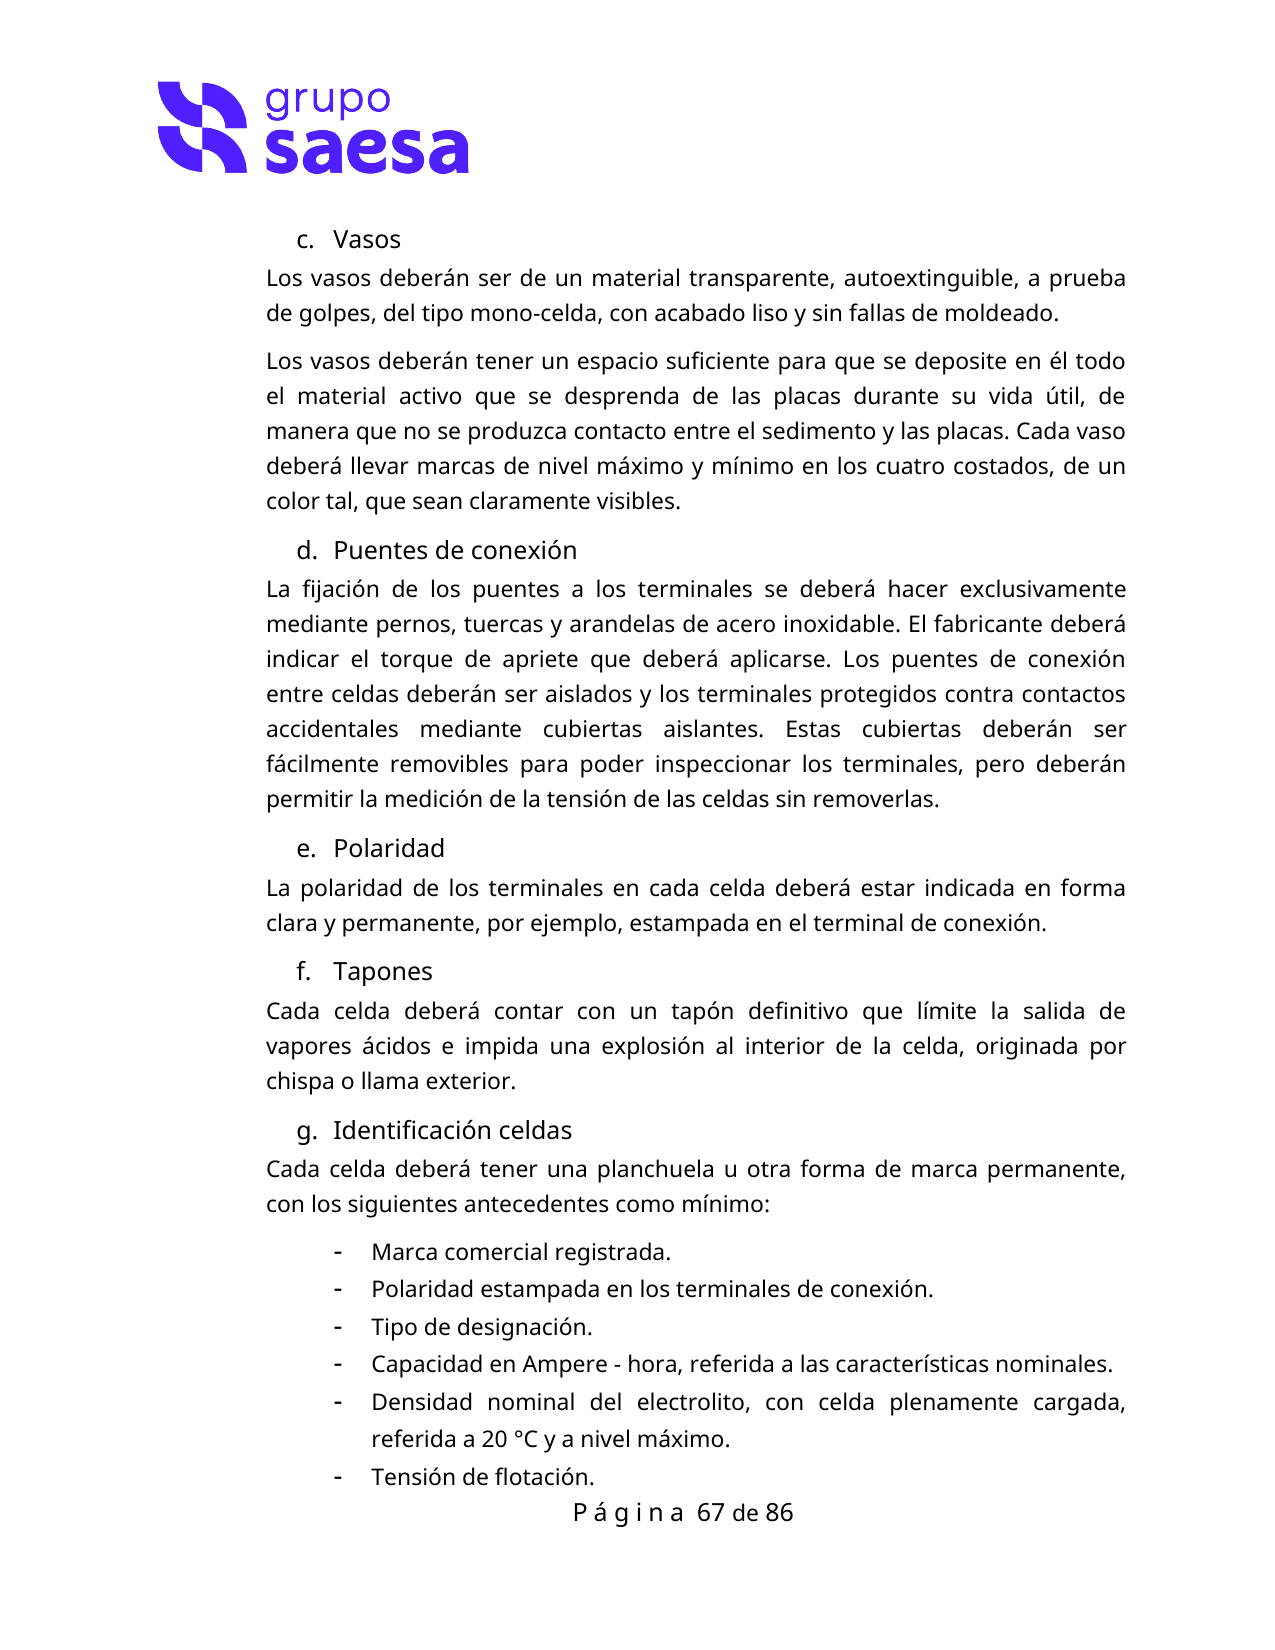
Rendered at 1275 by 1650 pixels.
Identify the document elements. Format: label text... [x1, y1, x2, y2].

list Capacidad en Ampere - hora, referida a las características nominales. [334, 1348, 1127, 1379]
text La polaridad de los terminales en cada celda deberá estar indicada en forma clara y permanente, por ejemplo, estampada en el terminal de conexión. [266, 871, 1127, 938]
list Tensión de flotación. [334, 1461, 1127, 1492]
list Vasos [296, 221, 1127, 256]
list Tapones [296, 954, 1127, 988]
list Densidad nominal del electrolito, con celda plenamente cargada, referida a 20 °C y a nivel máximo. [334, 1386, 1127, 1454]
list Tipo de designación. [334, 1311, 1127, 1342]
text Los vasos deberán ser de un material transparente, autoextinguible, a prueba de golpes, del tipo mono-celda, con acabado liso y sin fallas de moldeado. [266, 262, 1127, 328]
text Los vasos deberán tener un espacio suficiente para que se deposite en él todo el material activo que se desprenda de las placas durante su vida útil, de manera que no se produzca contacto entre el sedimento y las placas. Cada vaso deberá llevar marcas de nivel máximo y mínimo en los cuatro costados, de un color tal, que sean claramente visibles. [266, 345, 1127, 516]
list Identificación celdas [296, 1112, 1127, 1146]
list Marca comercial registrada. [334, 1236, 1127, 1267]
list Polaridad estampada en los terminales de conexión. [334, 1273, 1127, 1304]
text Cada celda deberá tener una planchuela u otra forma de marca permanente, con los siguientes antecedentes como mínimo: [266, 1153, 1127, 1219]
list Puentes de conexión [296, 532, 1127, 566]
list Polaridad [296, 831, 1127, 865]
text Cada celda deberá contar con un tapón definitivo que límite la salida de vapores ácidos e impida una explosión al interior de la celda, originada por chispa o llama exterior. [266, 995, 1127, 1096]
text La fijación de los puentes a los terminales se deberá hacer exclusivamente mediante pernos, tuercas y arandelas de acero inoxidable. El fabricante deberá indicar el torque de apriete que deberá aplicarse. Los puentes de conexión entre celdas deberán ser aislados y los terminales protegidos contra contactos accidentales mediante cubiertas aislantes. Estas cubiertas deberán ser fácilmente removibles para poder inspeccionar los terminales, pero deberán permitir la medición de la tensión de las celdas sin removerlas. [266, 573, 1127, 814]
picture [147, 73, 478, 177]
